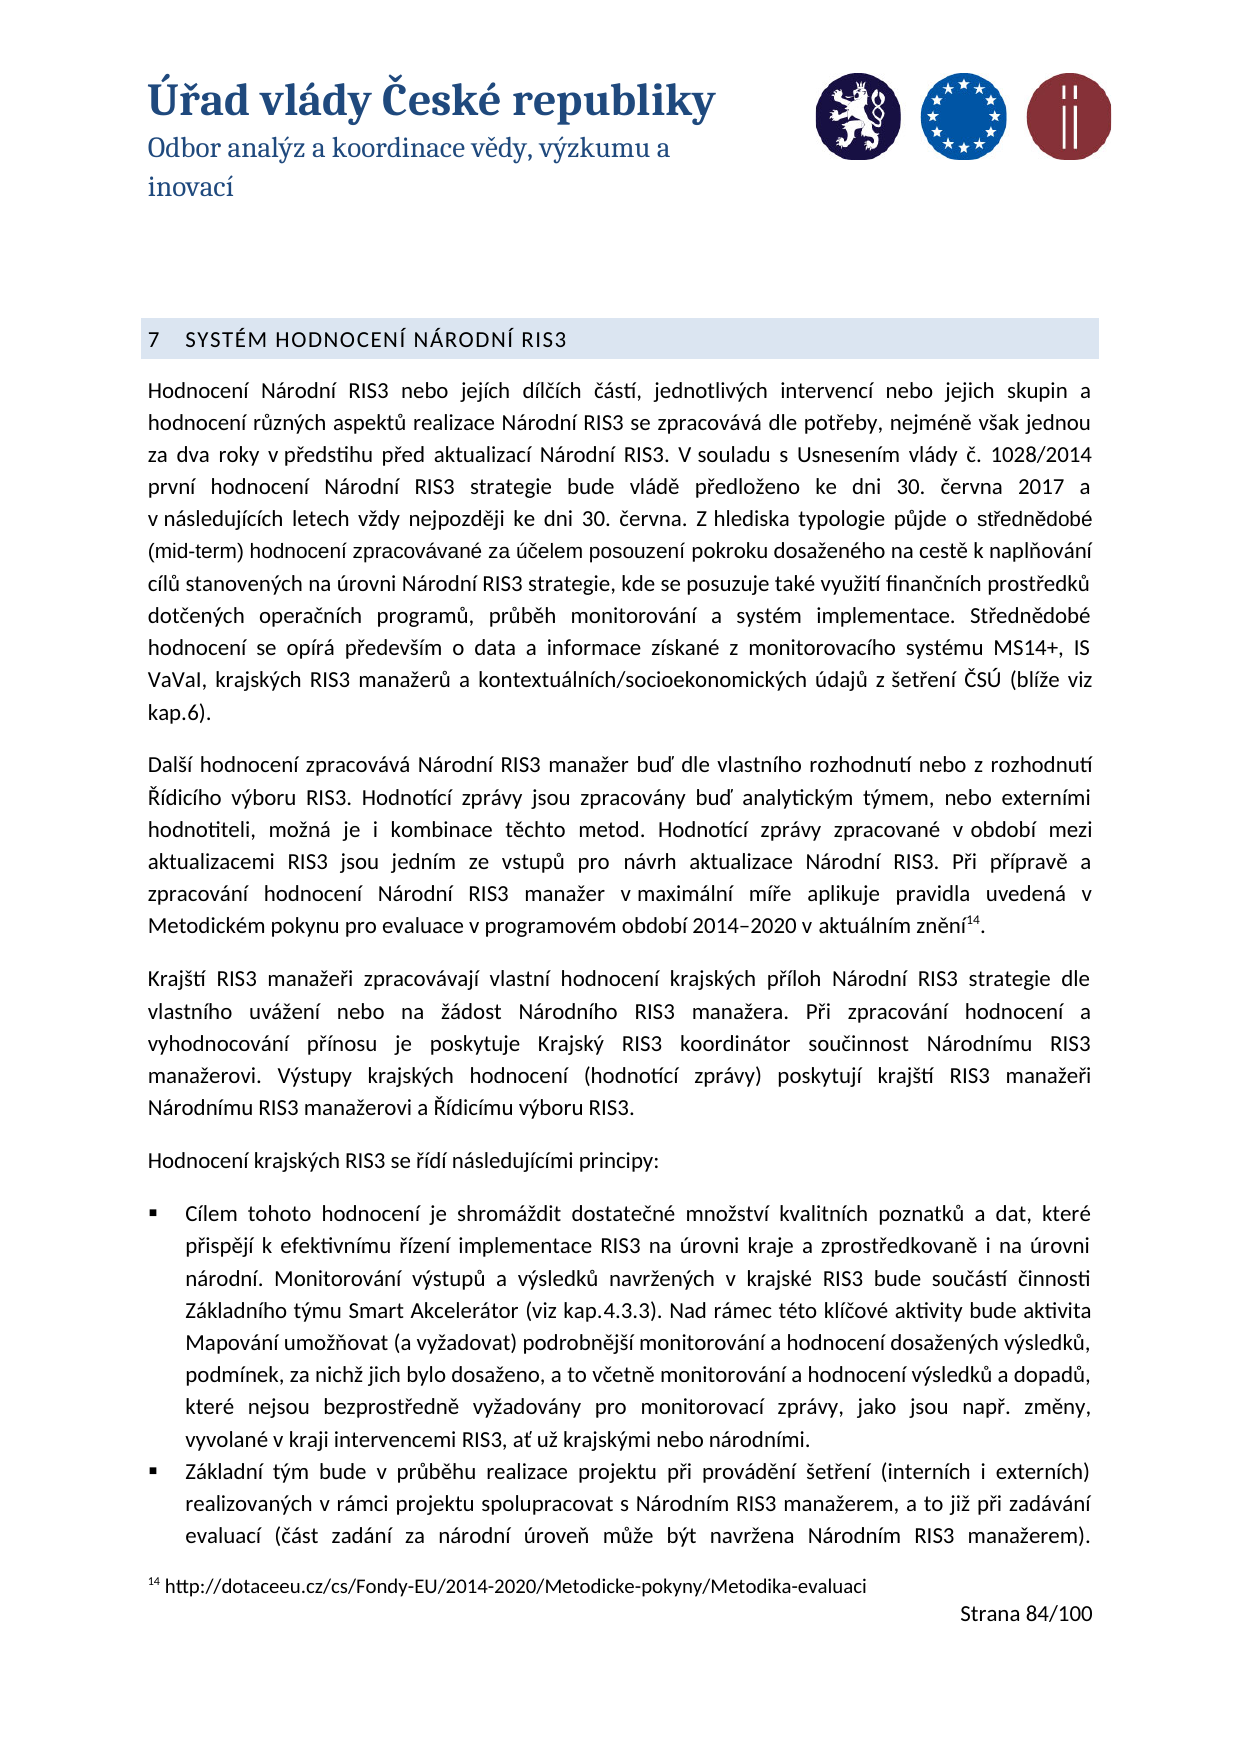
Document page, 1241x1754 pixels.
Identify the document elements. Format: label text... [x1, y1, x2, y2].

picture [815, 73, 1112, 160]
list Cílem tohoto hodnocení je shromáždit dostatečné množství kvalitních poznatků a dat, které přispějí k efektivnímu řízení implementace RIS3 na úrovni kraje a zprostředkovaně i na úrovni národní. Monitorování výstupů a výsledků navržených v krajské RIS3 bude součástí činnosti Základního týmu Smart Akcelerátor (viz kap.4.3.3). Nad rámec této klíčové aktivity bude aktivita Mapování umožňovat (a vyžadovat) podrobnější monitorování a hodnocení dosažených výsledků, podmínek, za nichž jich bylo dosaženo, a to včetně monitorování a hodnocení výsledků a dopadů, které nejsou bezprostředně vyžadovány pro monitorovací zprávy, jako jsou např. změny, vyvolané v kraji intervencemi RIS3, ať už krajskými nebo národními. [148, 1199, 1092, 1453]
subtitle Systém hodnocení Národní RIS3 [148, 325, 1092, 353]
text Krajští RIS3 manažeři zpracovávají vlastní hodnocení krajských příloh Národní RIS3 strategie dle vlastního uvážení nebo na žádost Národního RIS3 manažera. Při zpracování hodnocení a vyhodnocování přínosu je poskytuje Krajský RIS3 koordinátor součinnost Národnímu RIS3 manažerovi. Výstupy krajských hodnocení (hodnotící zprávy) poskytují krajští RIS3 manažeři Národnímu RIS3 manažerovi a Řídicímu výboru RIS3. [148, 964, 1092, 1121]
text Hodnocení krajských RIS3 se řídí následujícími principy: [148, 1146, 1092, 1174]
text Hodnocení Národní RIS3 nebo jejích dílčích částí, jednotlivých intervencí nebo jejich skupin a hodnocení různých aspektů realizace Národní RIS3 se zpracovává dle potřeby, nejméně však jednou za dva roky v předstihu před aktualizací Národní RIS3. V souladu s Usnesením vlády č. 1028/2014 první hodnocení Národní RIS3 strategie bude vládě předloženo ke dni 30. června 2017 a v následujících letech vždy nejpozději ke dni 30. června. Z hlediska typologie půjde o střednědobé (mid-term) hodnocení zpracovávané za účelem posouzení pokroku dosaženého na cestě k naplňování cílů stanovených na úrovni Národní RIS3 strategie, kde se posuzuje také využití finančních prostředků dotčených operačních programů, průběh monitorování a systém implementace. Střednědobé hodnocení se opírá především o data a informace získané z monitorovacího systému MS14+, IS VaVaI, krajských RIS3 manažerů a kontextuálních/socioekonomických údajů z šetření ČSÚ (blíže viz kap.6). [148, 376, 1092, 726]
text Další hodnocení zpracovává Národní RIS3 manažer buď dle vlastního rozhodnutí nebo z rozhodnutí Řídicího výboru RIS3. Hodnotící zprávy jsou zpracovány buď analytickým týmem, nebo externími hodnotiteli, možná je i kombinace těchto metod. Hodnotící zprávy zpracované v období mezi aktualizacemi RIS3 jsou jedním ze vstupů pro návrh aktualizace Národní RIS3. Při přípravě a zpracování hodnocení Národní RIS3 manažer v maximální míře aplikuje pravidla uvedená v Metodickém pokynu pro evaluace v programovém období 2014–2020 v aktuálním znění. [148, 751, 1092, 939]
